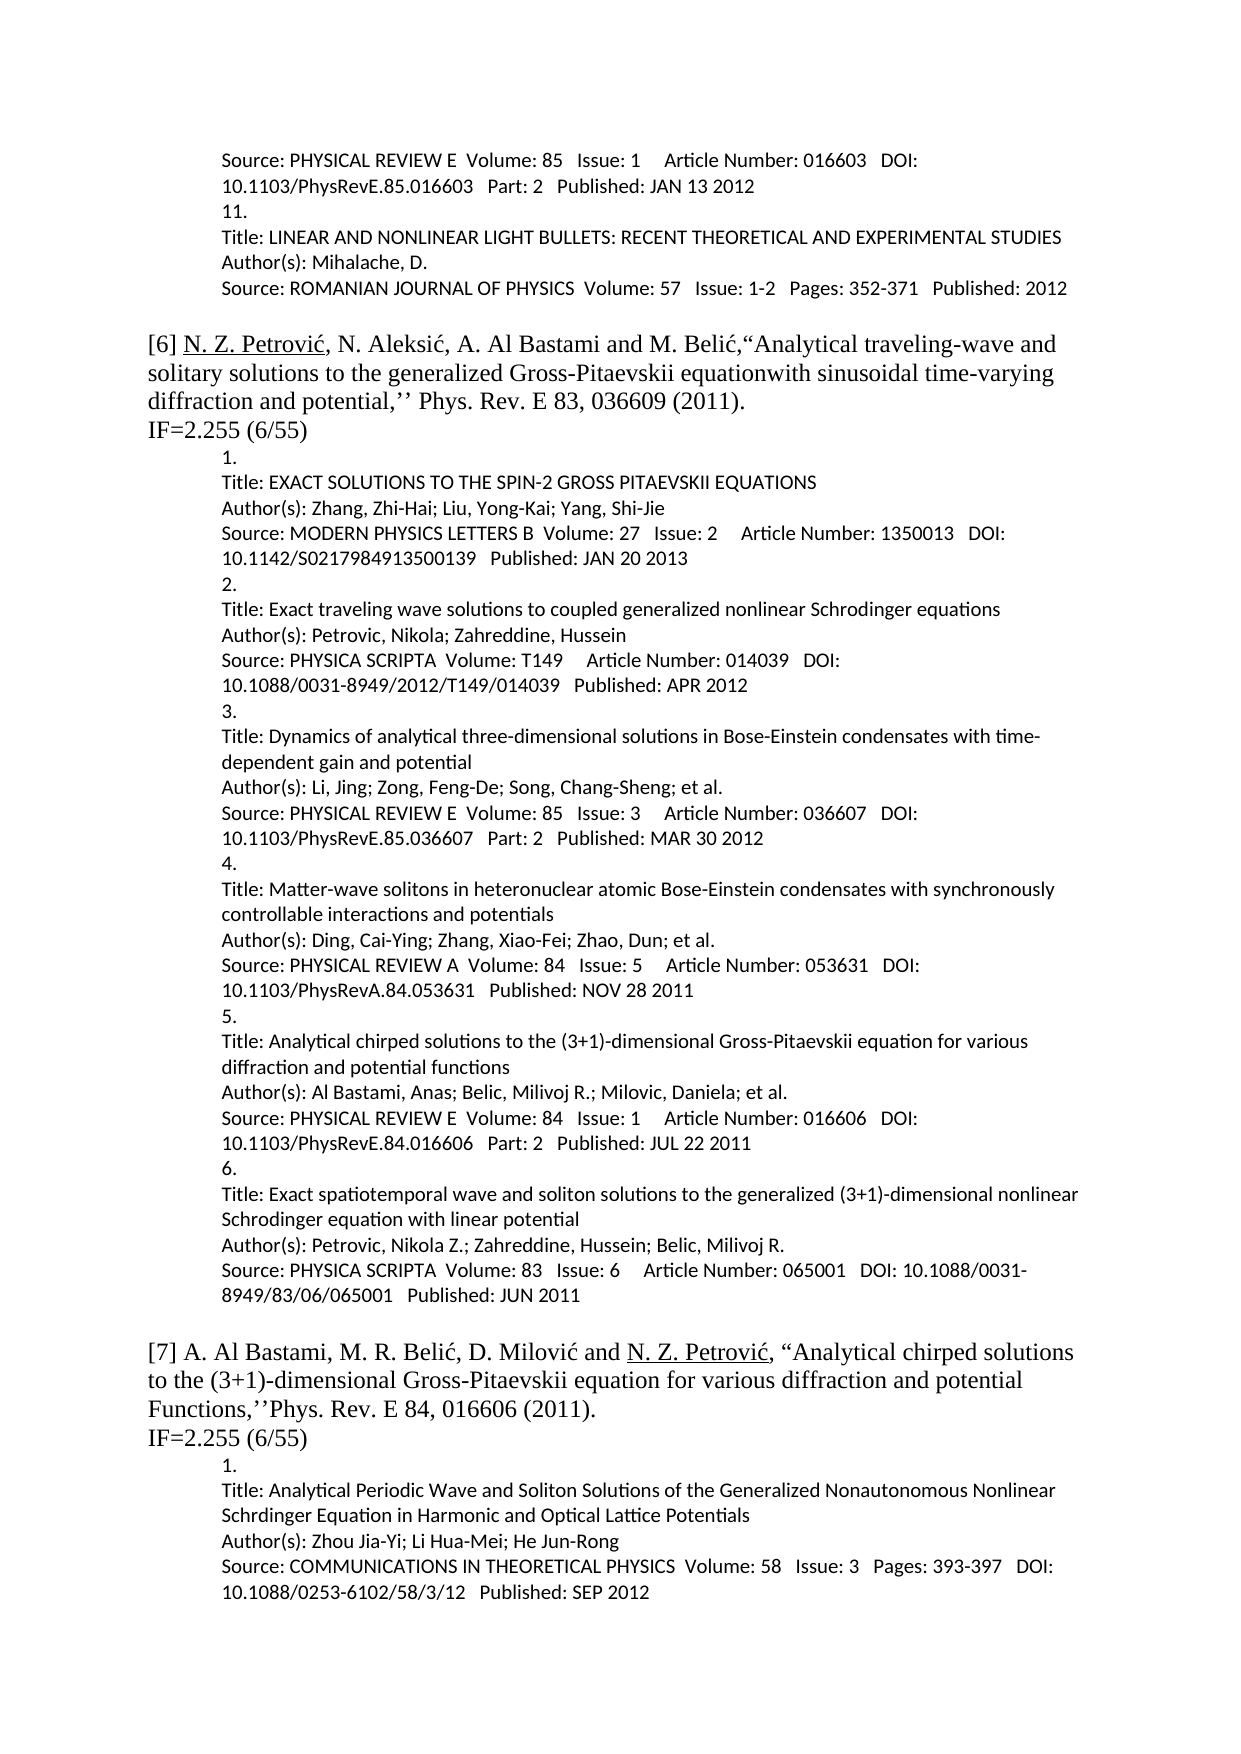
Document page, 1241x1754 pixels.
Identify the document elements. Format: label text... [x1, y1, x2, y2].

text 4. [221, 851, 1093, 876]
text Functions,’’Phys. Rev. E 84, 016606 (2011). [148, 1394, 1093, 1423]
text [6] N. Z. Petrović, N. Aleksić, A. Al Bastami and M. Belić,“Analytical traveling-wave and solitary solutions to the generalized Gross-Pitaevskii equationwith sinusoidal time-varying diffraction and potential,’’ Phys. Rev. E 83, 036609 (2011). [148, 329, 1093, 415]
text Source: MODERN PHYSICS LETTERS B Volume: 27 Issue: 2 Article Number: 1350013 DOI: 10.1142/S0217984913500139 Published: JAN 20 2013 [221, 520, 1093, 571]
text 6. [221, 1156, 1093, 1181]
text Author(s): Petrovic, Nikola; Zahreddine, Hussein [221, 622, 1093, 647]
text Author(s): Zhang, Zhi-Hai; Liu, Yong-Kai; Yang, Shi-Jie [221, 495, 1093, 520]
text 11. [221, 198, 1093, 224]
text IF=2.255 (6/55) [148, 415, 1093, 444]
text Author(s): Al Bastami, Anas; Belic, Milivoj R.; Milovic, Daniela; et al. [221, 1079, 1093, 1105]
text Title: Dynamics of analytical three-dimensional solutions in Bose-Einstein condensates with time-dependent gain and potential [221, 723, 1093, 774]
text Source: COMMUNICATIONS IN THEORETICAL PHYSICS Volume: 58 Issue: 3 Pages: 393-397 DOI: 10.1088/0253-6102/58/3/12 Published: SEP 2012 [221, 1553, 1093, 1604]
text Author(s): Mihalache, D. [221, 249, 1093, 275]
text Author(s): Zhou Jia-Yi; Li Hua-Mei; He Jun-Rong [221, 1528, 1093, 1553]
text Title: Analytical Periodic Wave and Soliton Solutions of the Generalized Nonautonomous Nonlinear Schrdinger Equation in Harmonic and Optical Lattice Potentials [221, 1477, 1093, 1528]
text 1. [221, 1452, 1093, 1477]
text 5. [221, 1003, 1093, 1028]
text Title: LINEAR AND NONLINEAR LIGHT BULLETS: RECENT THEORETICAL AND EXPERIMENTAL STUDIES [221, 224, 1093, 249]
text Source: PHYSICA SCRIPTA Volume: T149 Article Number: 014039 DOI: 10.1088/0031-8949/2012/T149/014039 Published: APR 2012 [221, 647, 1093, 698]
text IF=2.255 (6/55) [148, 1423, 1093, 1452]
text Title: Exact traveling wave solutions to coupled generalized nonlinear Schrodinger equations [221, 596, 1093, 622]
text Title: Exact spatiotemporal wave and soliton solutions to the generalized (3+1)-dimensional nonlinear Schrodinger equation with linear potential [221, 1181, 1093, 1232]
text [7] A. Al Bastami, M. R. Belić, D. Milović and N. Z. Petrović, “Analytical chirped solutions to the (3+1)-dimensional Gross-Pitaevskii equation for various diffraction and potential [148, 1337, 1093, 1394]
text Title: EXACT SOLUTIONS TO THE SPIN-2 GROSS PITAEVSKII EQUATIONS [221, 469, 1093, 495]
text Author(s): Li, Jing; Zong, Feng-De; Song, Chang-Sheng; et al. [221, 774, 1093, 800]
text Title: Matter-wave solitons in heteronuclear atomic Bose-Einstein condensates with synchronously controllable interactions and potentials [221, 876, 1093, 927]
text Title: Analytical chirped solutions to the (3+1)-dimensional Gross-Pitaevskii equation for various diffraction and potential functions [221, 1028, 1093, 1079]
text Source: PHYSICAL REVIEW E Volume: 85 Issue: 3 Article Number: 036607 DOI: 10.1103/PhysRevE.85.036607 Part: 2 Published: MAR 30 2012 [221, 800, 1093, 851]
text Source: PHYSICAL REVIEW E Volume: 84 Issue: 1 Article Number: 016606 DOI: 10.1103/PhysRevE.84.016606 Part: 2 Published: JUL 22 2011 [221, 1105, 1093, 1156]
text Source: ROMANIAN JOURNAL OF PHYSICS Volume: 57 Issue: 1-2 Pages: 352-371 Published: 2012 [221, 275, 1093, 300]
text Source: PHYSICAL REVIEW A Volume: 84 Issue: 5 Article Number: 053631 DOI: 10.1103/PhysRevA.84.053631 Published: NOV 28 2011 [221, 952, 1093, 1003]
text Author(s): Ding, Cai-Ying; Zhang, Xiao-Fei; Zhao, Dun; et al. [221, 927, 1093, 952]
text 1. [221, 444, 1093, 469]
text 2. [221, 571, 1093, 596]
text Author(s): Petrovic, Nikola Z.; Zahreddine, Hussein; Belic, Milivoj R. [221, 1232, 1093, 1257]
text 3. [221, 698, 1093, 723]
text Source: PHYSICAL REVIEW E Volume: 85 Issue: 1 Article Number: 016603 DOI: 10.1103/PhysRevE.85.016603 Part: 2 Published: JAN 13 2012 [221, 148, 1093, 198]
text Source: PHYSICA SCRIPTA Volume: 83 Issue: 6 Article Number: 065001 DOI: 10.1088/0031-8949/83/06/065001 Published: JUN 2011 [221, 1257, 1093, 1308]
